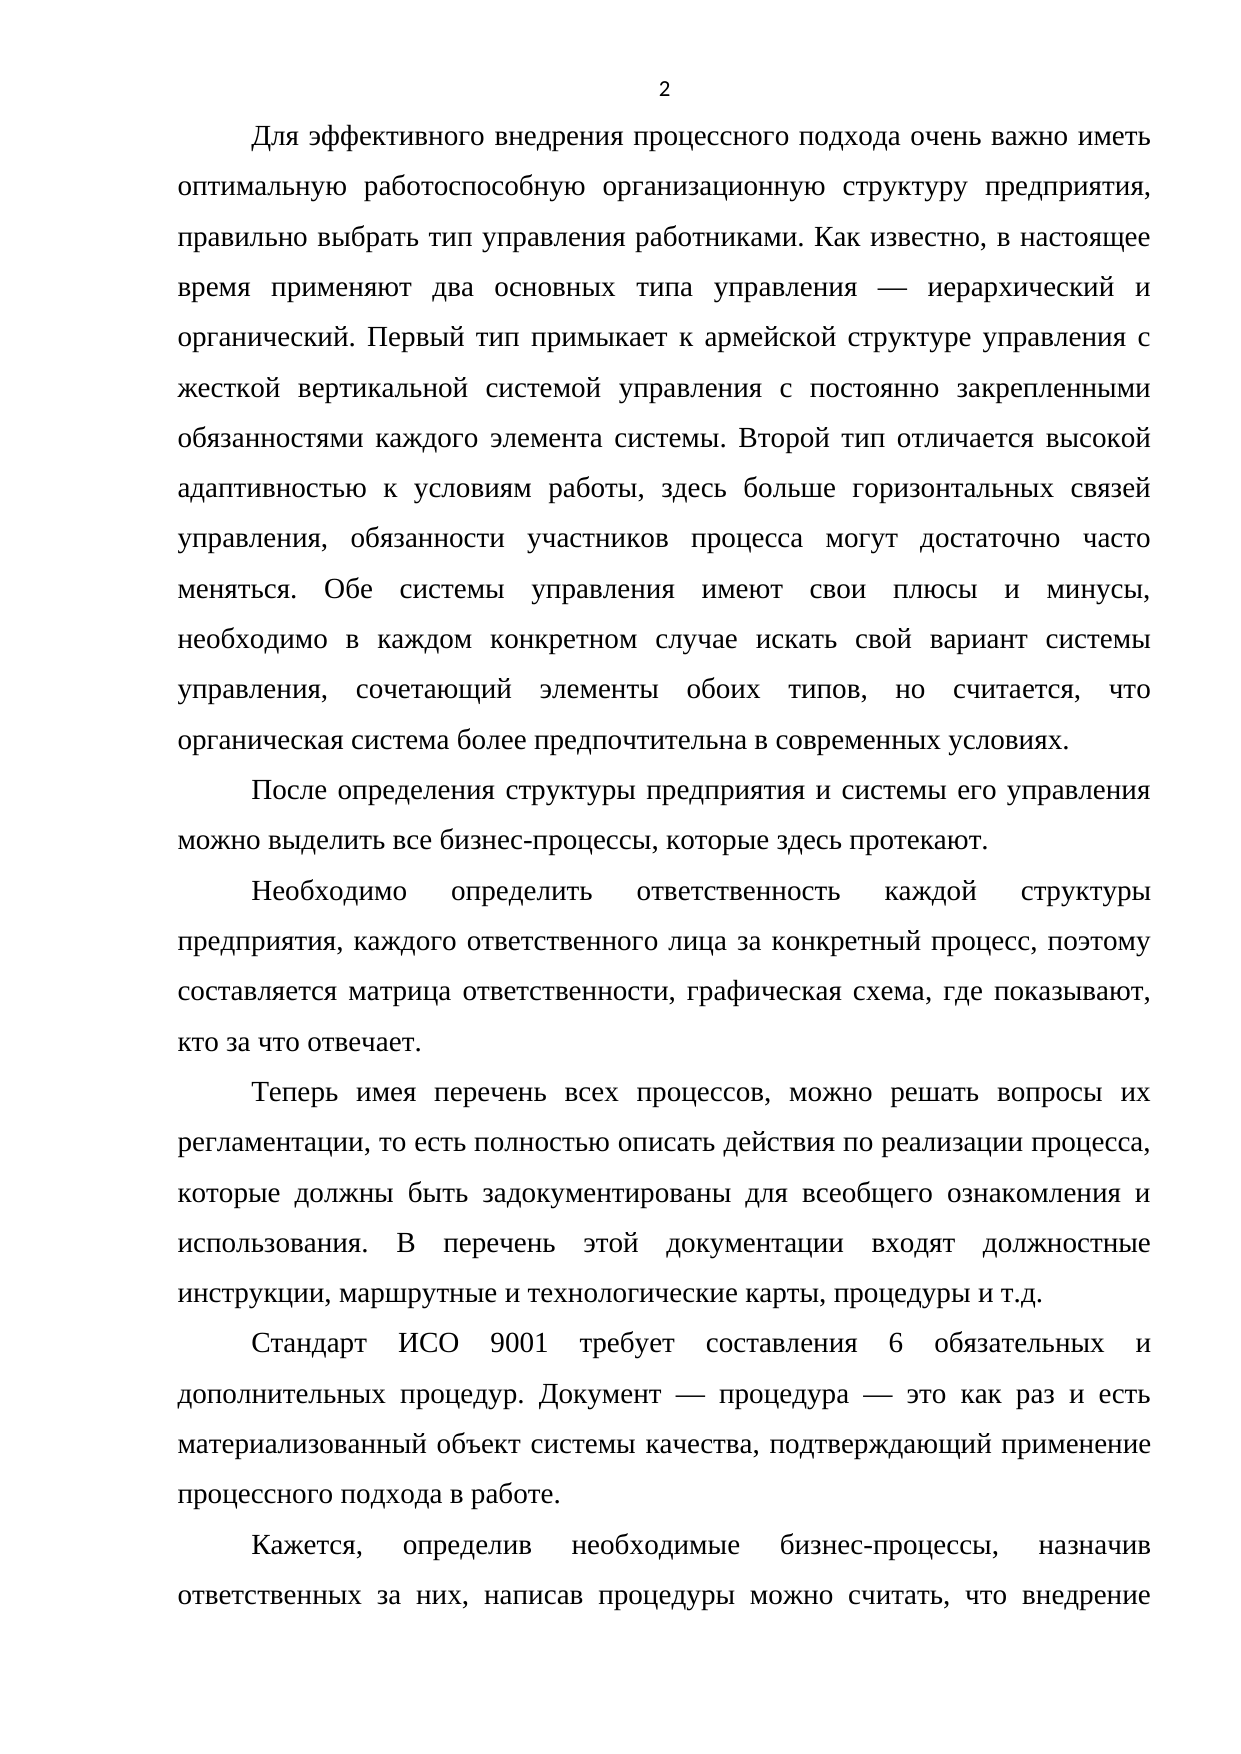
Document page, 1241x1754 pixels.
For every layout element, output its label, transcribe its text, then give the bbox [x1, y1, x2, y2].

text Стандарт ИСО 9001 требует составления 6 обязательных и дополнительных процедур. Документ — процедура — это как раз и есть материализованный объект системы качества, подтверждающий применение процессного подхода в работе. [177, 1326, 1152, 1510]
text После определения структуры предприятия и системы его управления можно выделить все бизнес-процессы, которые здесь протекают. [177, 772, 1152, 856]
text Теперь имея перечень всех процессов, можно решать вопросы их регламентации, то есть полностью описать действия по реализации процесса, которые должны быть задокументированы для всеобщего ознакомления и использования. В перечень этой документации входят должностные инструкции, маршрутные и технологические карты, процедуры и т.д. [177, 1074, 1152, 1309]
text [177, 1527, 1152, 1611]
text Необходимо определить ответственность каждой структуры предприятия, каждого ответственного лица за конкретный процесс, поэтому составляется матрица ответственности, графическая схема, где показывают, кто за что отвечает. [177, 873, 1152, 1057]
text Для эффективного внедрения процессного подхода очень важно иметь оптимальную работоспособную организационную структуру предприятия, правильно выбрать тип управления работниками. Как известно, в настоящее время применяют два основных типа управления — иерархический и органический. Первый тип примыкает к армейской структуре управления с жесткой вертикальной системой управления с постоянно закрепленными обязанностями каждого элемента системы. Второй тип отличается высокой адаптивностью к условиям работы, здесь больше горизонтальных связей управления, обязанности участников процесса могут достаточно часто меняться. Обе системы управления имеют свои плюсы и минусы, необходимо в каждом конкретном случае искать свой вариант системы управления, сочетающий элементы обоих типов, но считается, что органическая система более предпочтительна в современных условиях. [177, 118, 1152, 755]
